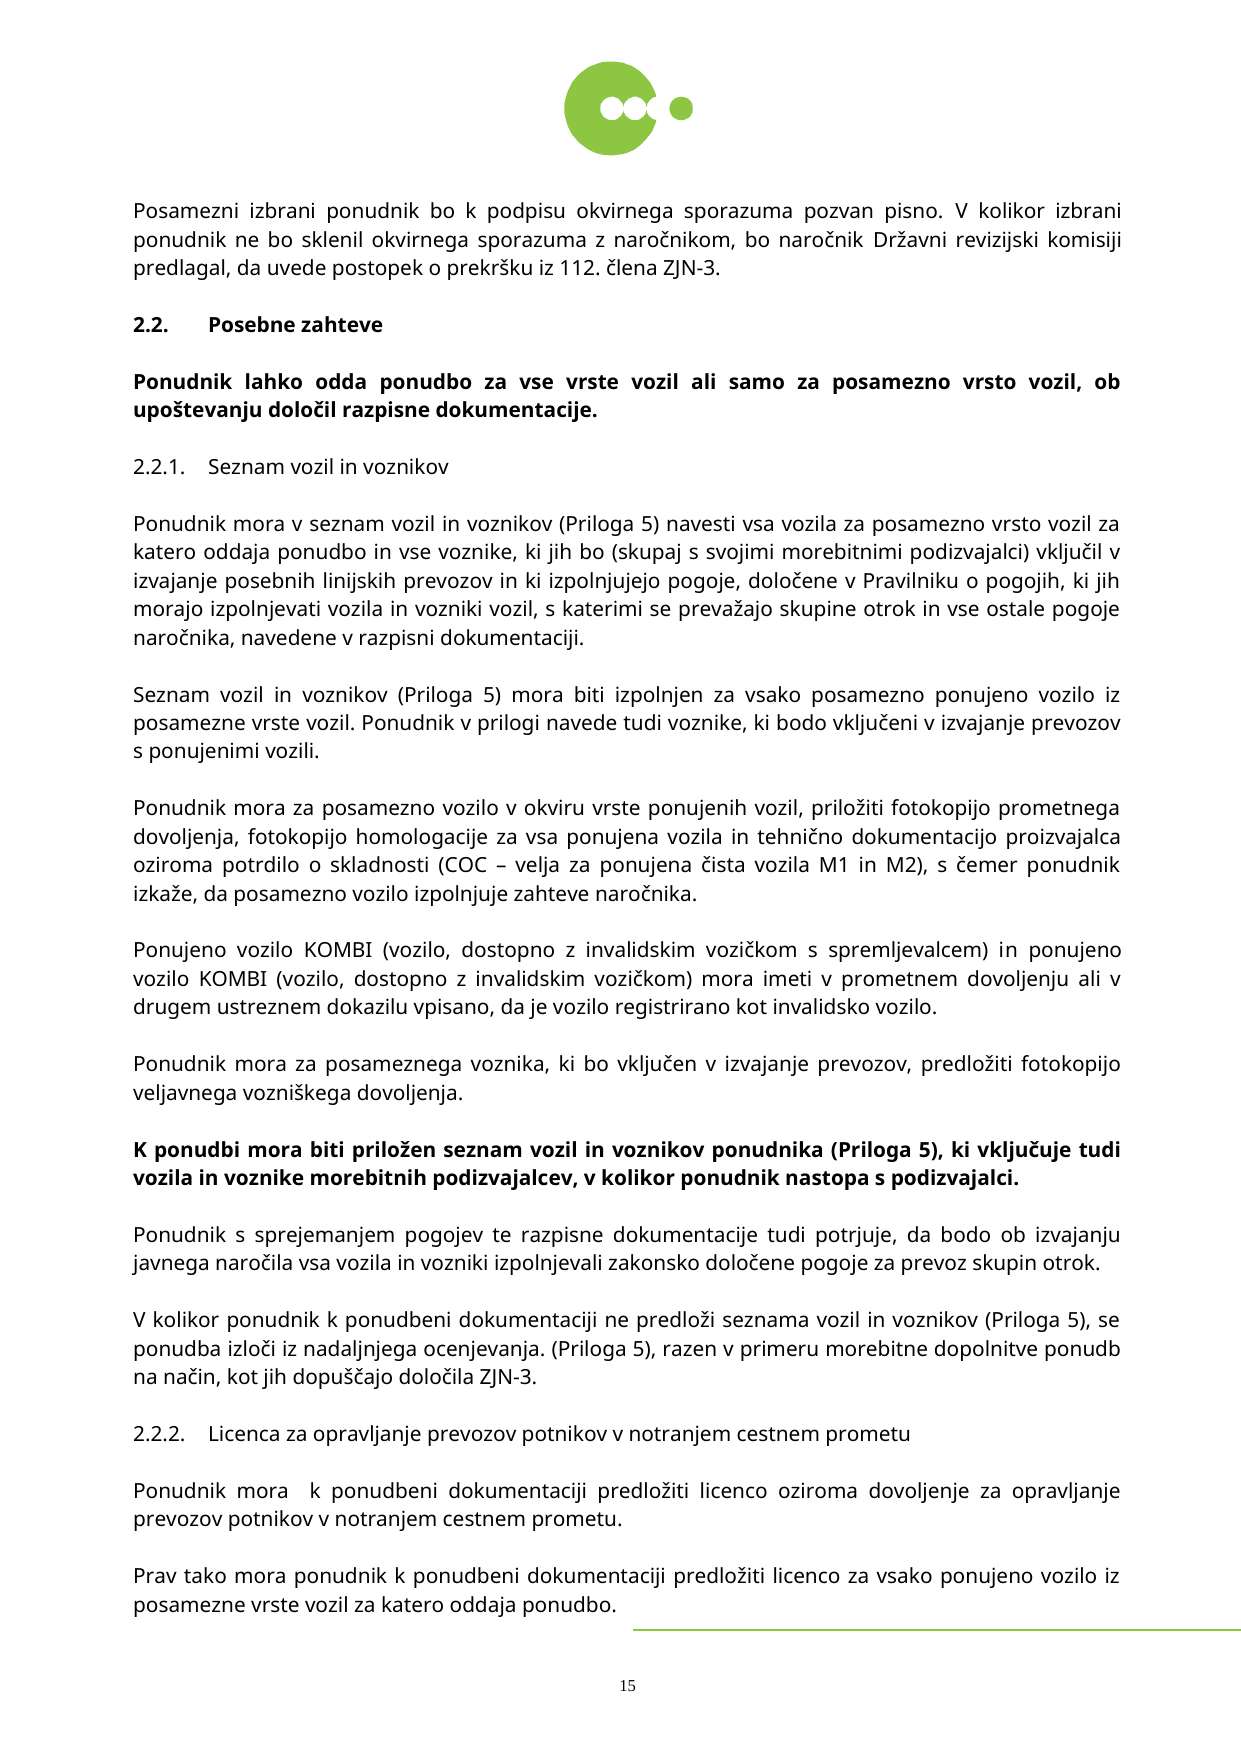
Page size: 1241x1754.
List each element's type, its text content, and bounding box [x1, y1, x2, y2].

text K ponudbi mora biti priložen seznam vozil in voznikov ponudnika (Priloga 5), ki vključuje tudi vozila in voznike morebitnih podizvajalcev, v kolikor ponudnik nastopa s podizvajalci. [133, 1135, 1122, 1192]
text Ponudnik mora k ponudbeni dokumentaciji predložiti licenco oziroma dovoljenje za opravljanje prevozov potnikov v notranjem cestnem prometu. [133, 1476, 1122, 1533]
list Posebne zahteve [133, 310, 1122, 338]
text Prav tako mora ponudnik k ponudbeni dokumentaciji predložiti licenco za vsako ponujeno vozilo iz posamezne vrste vozil za katero oddaja ponudbo. [133, 1561, 1122, 1618]
text Ponudnik mora v seznam vozil in voznikov (Priloga 5) navesti vsa vozila za posamezno vrsto vozil za katero oddaja ponudbo in vse voznike, ki jih bo (skupaj s svojimi morebitnimi podizvajalci) vključil v izvajanje posebnih linijskih prevozov in ki izpolnjujejo pogoje, določene v Pravilniku o pogojih, ki jih morajo izpolnjevati vozila in vozniki vozil, s katerimi se prevažajo skupine otrok in vse ostale pogoje naročnika, navedene v razpisni dokumentaciji. [133, 509, 1122, 651]
text Ponudnik mora za posameznega voznika, ki bo vključen v izvajanje prevozov, predložiti fotokopijo veljavnega vozniškega dovoljenja. [133, 1049, 1122, 1106]
list Seznam vozil in voznikov [133, 452, 1122, 481]
text Posamezni izbrani ponudnik bo k podpisu okvirnega sporazuma pozvan pisno. V kolikor izbrani ponudnik ne bo sklenil okvirnega sporazuma z naročnikom, bo naročnik Državni revizijski komisiji predlagal, da uvede postopek o prekršku iz 112. člena ZJN-3. [133, 196, 1122, 282]
text Ponudnik s sprejemanjem pogojev te razpisne dokumentacije tudi potrjuje, da bodo ob izvajanju javnega naročila vsa vozila in vozniki izpolnjevali zakonsko določene pogoje za prevoz skupin otrok. [133, 1220, 1122, 1277]
text Ponudnik mora za posamezno vozilo v okviru vrste ponujenih vozil, priložiti fotokopijo prometnega dovoljenja, fotokopijo homologacije za vsa ponujena vozila in tehnično dokumentacijo proizvajalca oziroma potrdilo o skladnosti (COC – velja za ponujena čista vozila M1 in M2), s čemer ponudnik izkaže, da posamezno vozilo izpolnjuje zahteve naročnika. [133, 793, 1122, 907]
text Seznam vozil in voznikov (Priloga 5) mora biti izpolnjen za vsako posamezno ponujeno vozilo iz posamezne vrste vozil. Ponudnik v prilogi navede tudi voznike, ki bodo vključeni v izvajanje prevozov s ponujenimi vozili. [133, 680, 1122, 765]
list Licenca za opravljanje prevozov potnikov v notranjem cestnem prometu [133, 1419, 1122, 1447]
text V kolikor ponudnik k ponudbeni dokumentaciji ne predloži seznama vozil in voznikov (Priloga 5), se ponudba izloči iz nadaljnjega ocenjevanja. (Priloga 5), razen v primeru morebitne dopolnitve ponudb na način, kot jih dopuščajo določila ZJN-3. [133, 1305, 1122, 1391]
text Ponudnik lahko odda ponudbo za vse vrste vozil ali samo za posamezno vrsto vozil, ob upoštevanju določil razpisne dokumentacije. [133, 367, 1122, 424]
text Ponujeno vozilo KOMBI (vozilo, dostopno z invalidskim vozičkom s spremljevalcem) in ponujeno vozilo KOMBI (vozilo, dostopno z invalidskim vozičkom) mora imeti v prometnem dovoljenju ali v drugem ustreznem dokazilu vpisano, da je vozilo registrirano kot invalidsko vozilo. [133, 936, 1122, 1021]
